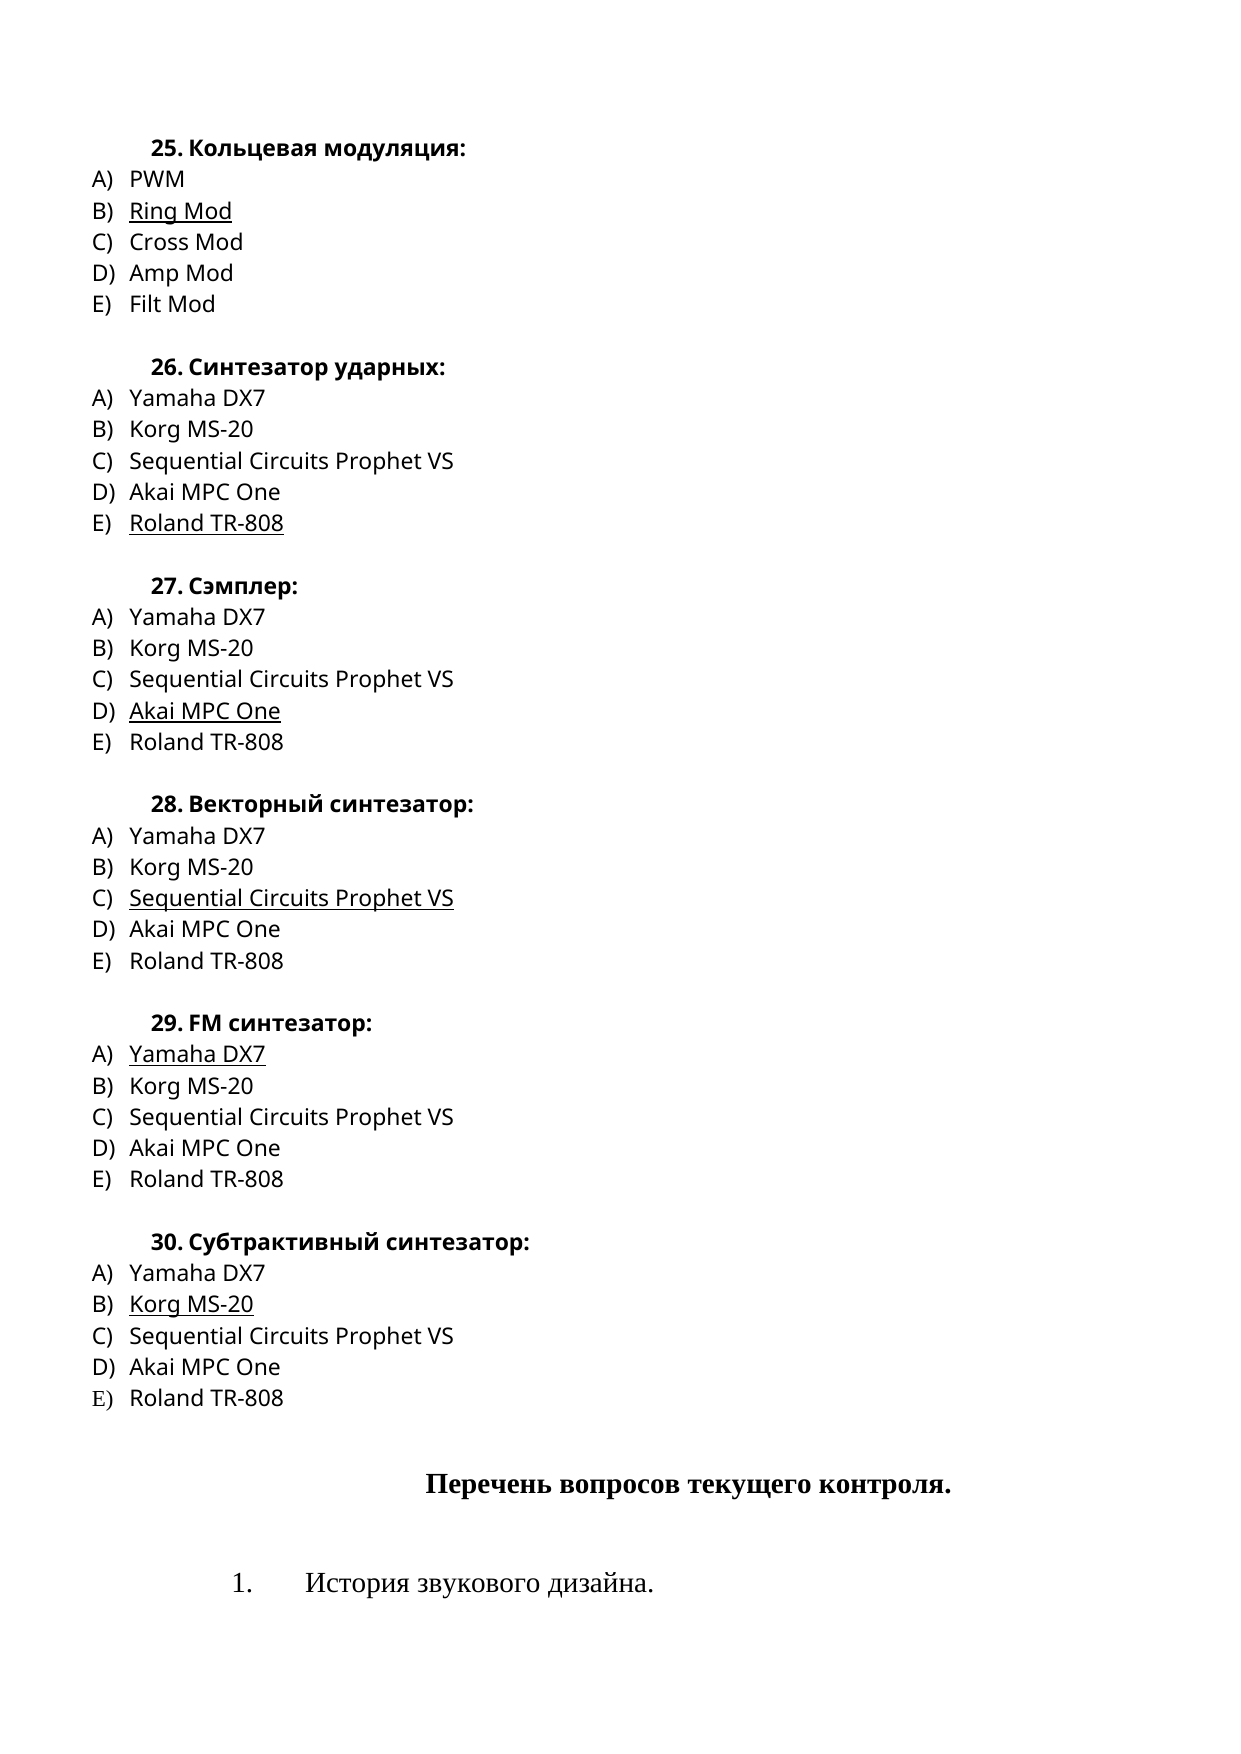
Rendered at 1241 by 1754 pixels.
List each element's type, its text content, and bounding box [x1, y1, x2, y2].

list Yamaha DX7 [92, 1257, 1219, 1288]
list Yamaha DX7 [92, 601, 1219, 632]
list Akai MPC One [92, 913, 1219, 944]
list Korg MS-20 [92, 851, 1219, 882]
list Ring Mod [92, 194, 1219, 226]
list Yamaha DX7 [92, 382, 1219, 413]
list Akai MPC One [92, 476, 1219, 507]
list Korg MS-20 [92, 632, 1219, 663]
list Sequential Circuits Prophet VS [92, 663, 1219, 694]
list Yamaha DX7 [92, 1038, 1219, 1069]
list Yamaha DX7 [92, 819, 1219, 851]
list Субтрактивный синтезатор: [151, 1226, 1219, 1257]
list Кольцевая модуляция: [151, 132, 1219, 163]
list История звукового дизайна. [231, 1566, 1219, 1599]
list Roland TR-808 [92, 507, 1219, 538]
list Sequential Circuits Prophet VS [92, 1319, 1219, 1351]
list Cross Mod [92, 226, 1219, 257]
list Akai MPC One [92, 1351, 1219, 1382]
list Roland TR-808 [92, 1163, 1219, 1194]
list Amp Mod [92, 257, 1219, 288]
list Filt Mod [92, 288, 1219, 319]
text Перечень вопросов текущего контроля. [278, 1466, 1099, 1499]
list Roland TR-808 [92, 944, 1219, 976]
list Akai MPC One [92, 694, 1219, 726]
list Векторный синтезатор: [151, 788, 1219, 819]
list Синтезатор ударных: [151, 351, 1219, 382]
list Roland TR-808 [92, 726, 1219, 757]
list Korg MS-20 [92, 1288, 1219, 1319]
list PWM [92, 163, 1219, 194]
list Akai MPC One [92, 1132, 1219, 1163]
list Korg MS-20 [92, 413, 1219, 444]
list Roland TR-808 [92, 1382, 1219, 1413]
list Sequential Circuits Prophet VS [92, 1101, 1219, 1132]
list FM синтезатор: [151, 1007, 1219, 1038]
list Sequential Circuits Prophet VS [92, 882, 1219, 913]
list Korg MS-20 [92, 1069, 1219, 1101]
list Сэмплер: [151, 569, 1219, 601]
list Sequential Circuits Prophet VS [92, 444, 1219, 476]
